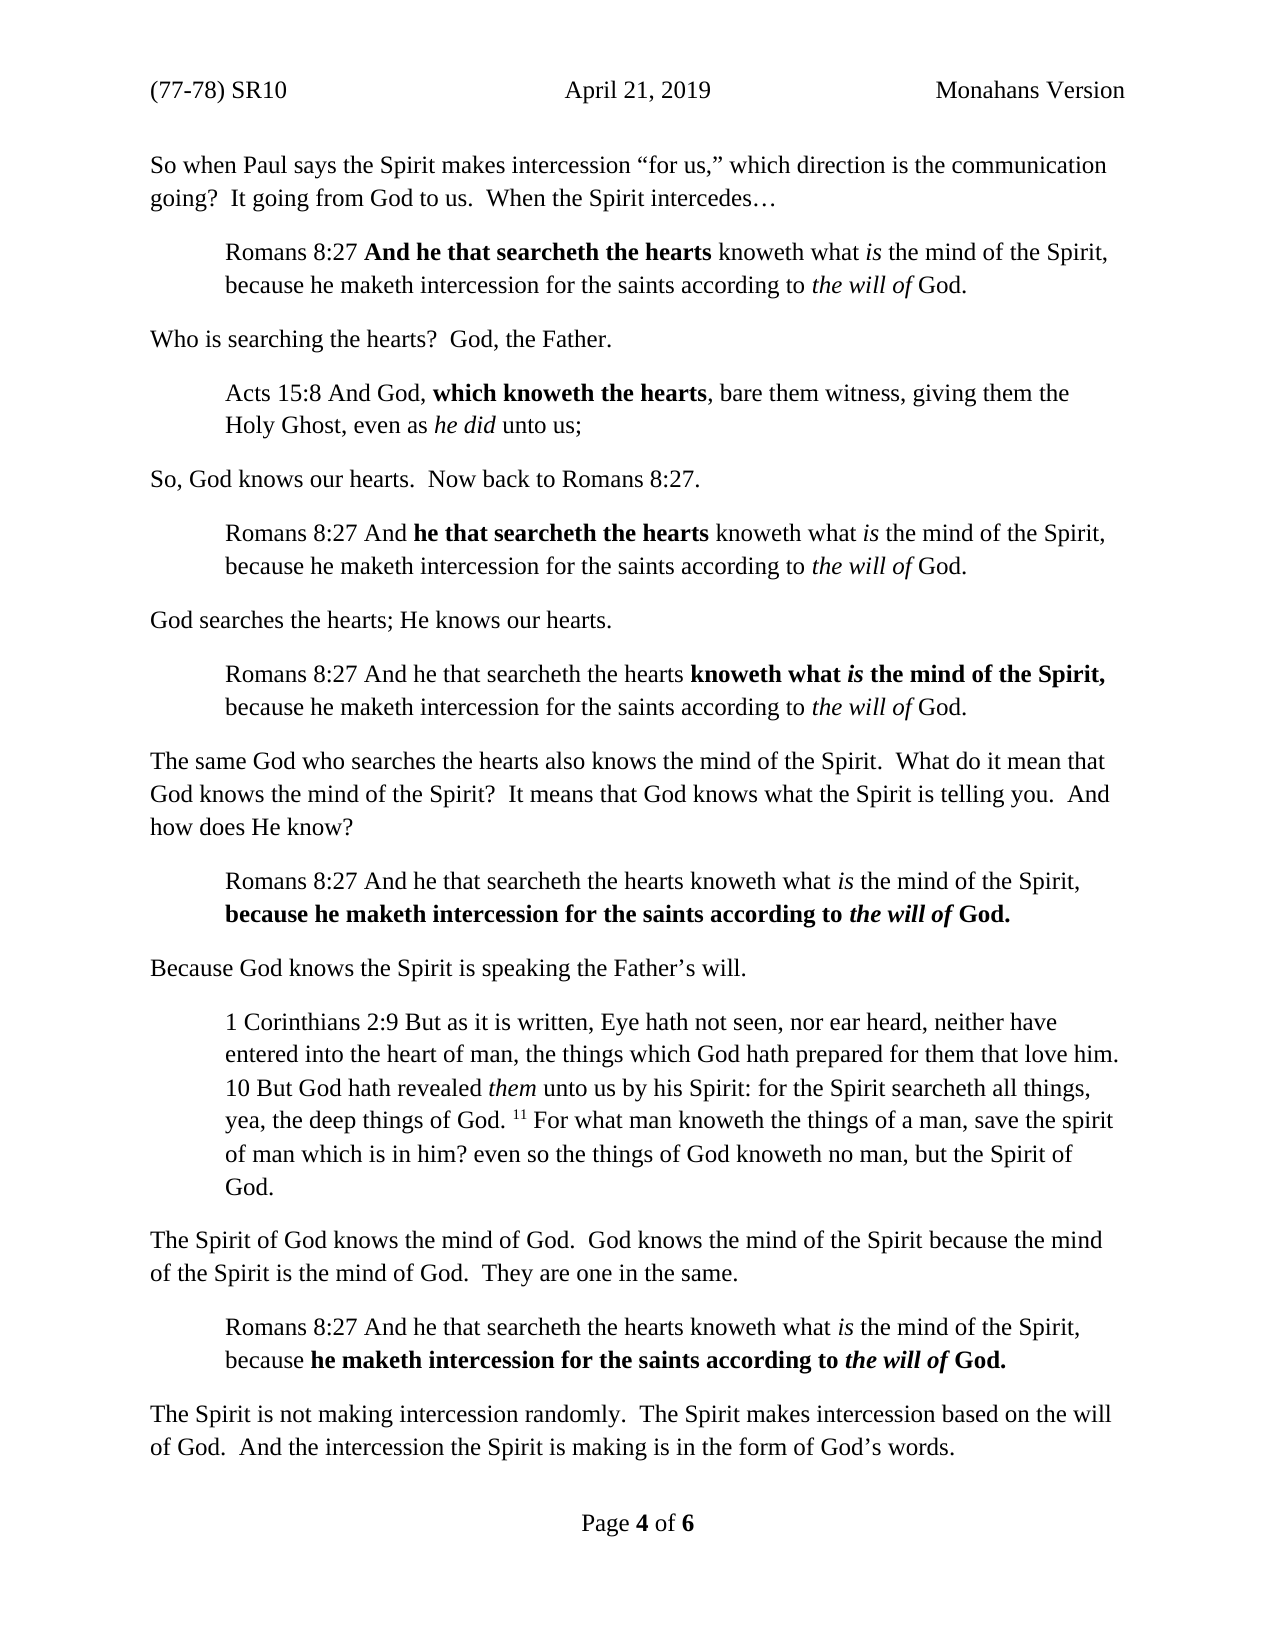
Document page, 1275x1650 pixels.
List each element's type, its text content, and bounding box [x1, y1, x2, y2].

text 1 Corinthians 2:9 But as it is written, Eye hath not seen, nor ear heard, neither have entered into the heart of man, the things which God hath prepared for them that love him. 10 But God hath revealed them unto us by his Spirit: for the Spirit searcheth all things, yea, the deep things of God. 11 For what man knoweth the things of a man, save the spirit of man which is in him? even so the things of God knoweth no man, but the Spirit of God. [225, 1007, 1125, 1200]
text God searches the hearts; He knows our hearts. [150, 605, 1125, 634]
text Romans 8:27 And he that searcheth the hearts knoweth what is the mind of the Spirit, because he maketh intercession for the saints according to the will of God. [225, 237, 1125, 299]
text Acts 15:8 And God, which knoweth the hearts, bare them witness, giving them the Holy Ghost, even as he did unto us; [225, 378, 1125, 439]
text The Spirit is not making intercession randomly. The Spirit makes intercession based on the will of God. And the intercession the Spirit is making is in the form of God’s words. [150, 1399, 1125, 1461]
text Romans 8:27 And he that searcheth the hearts knoweth what is the mind of the Spirit, because he maketh intercession for the saints according to the will of God. [225, 866, 1125, 928]
text Because God knows the Spirit is speaking the Father’s will. [150, 953, 1125, 981]
text The Spirit of God knows the mind of God. God knows the mind of the Spirit because the mind of the Spirit is the mind of God. They are one in the same. [150, 1226, 1125, 1287]
text The same God who searches the hearts also knows the mind of the Spirit. What do it mean that God knows the mind of the Spirit? It means that God knows what the Spirit is telling you. And how does He know? [150, 746, 1125, 841]
text So when Paul says the Spirit makes intercession “for us,” which direction is the communication going? It going from God to us. When the Spirit intercedes… [150, 150, 1125, 212]
text Romans 8:27 And he that searcheth the hearts knoweth what is the mind of the Spirit, because he maketh intercession for the saints according to the will of God. [225, 1312, 1125, 1374]
text So, God knows our hearts. Now back to Romans 8:27. [150, 464, 1125, 493]
text Romans 8:27 And he that searcheth the hearts knoweth what is the mind of the Spirit, because he maketh intercession for the saints according to the will of God. [225, 518, 1125, 580]
text Who is searching the hearts? God, the Father. [150, 324, 1125, 352]
text Romans 8:27 And he that searcheth the hearts knoweth what is the mind of the Spirit, because he maketh intercession for the saints according to the will of God. [225, 659, 1125, 721]
